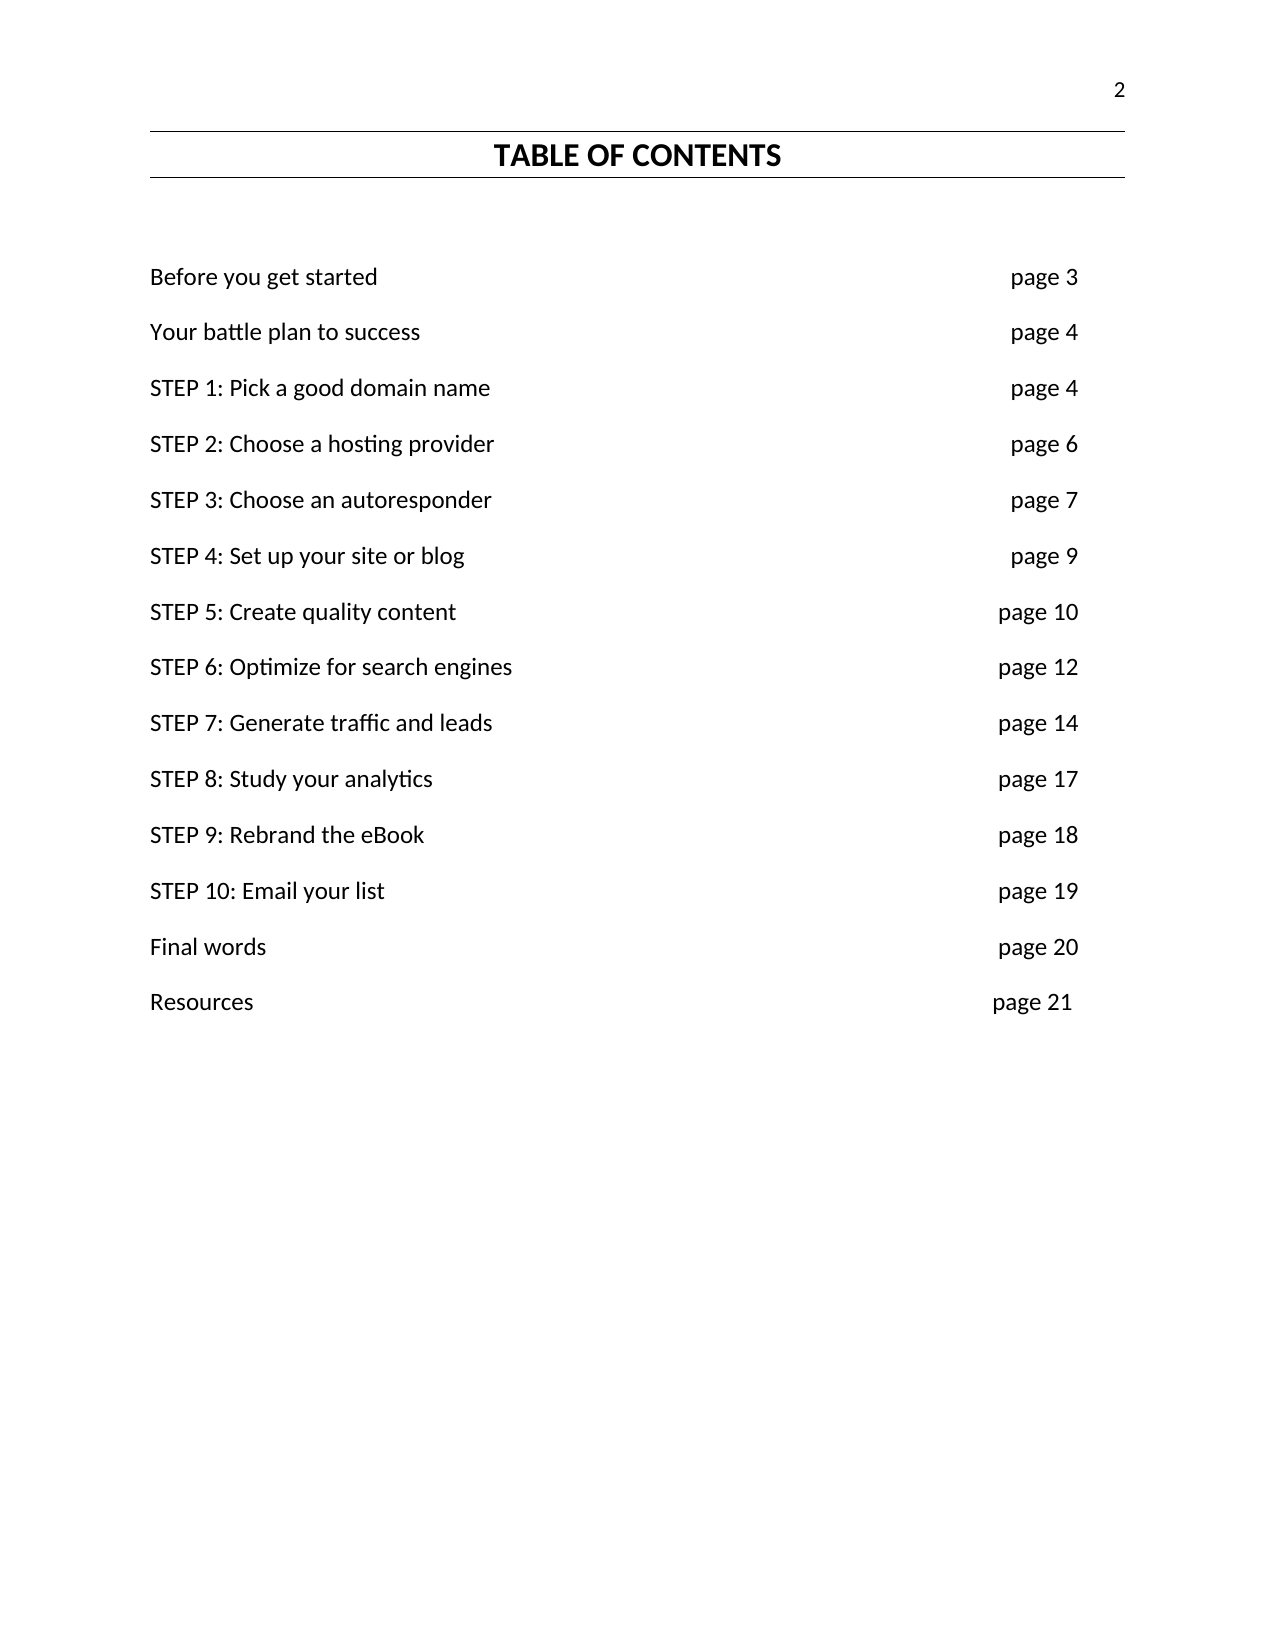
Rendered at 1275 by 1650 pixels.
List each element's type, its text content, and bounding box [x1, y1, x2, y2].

text Your battle plan to success page 4 [150, 317, 1125, 347]
text STEP 8: Study your analytics page 17 [150, 763, 1125, 794]
text TABLE OF CONTENTS [150, 132, 1125, 177]
text STEP 1: Pick a good domain name page 4 [150, 372, 1125, 403]
text Final words page 20 [150, 931, 1125, 961]
text STEP 4: Set up your site or blog page 9 [150, 540, 1125, 570]
text STEP 10: Email your list page 19 [150, 875, 1125, 905]
text STEP 3: Choose an autoresponder page 7 [150, 484, 1125, 514]
text STEP 9: Rebrand the eBook page 18 [150, 819, 1125, 849]
text STEP 7: Generate traffic and leads page 14 [150, 707, 1125, 738]
text STEP 5: Create quality content page 10 [150, 596, 1125, 626]
text Resources page 21 [150, 987, 1125, 1017]
text STEP 6: Optimize for search engines page 12 [150, 652, 1125, 682]
text STEP 2: Choose a hosting provider page 6 [150, 428, 1125, 459]
text Before you get started page 3 [150, 261, 1125, 291]
